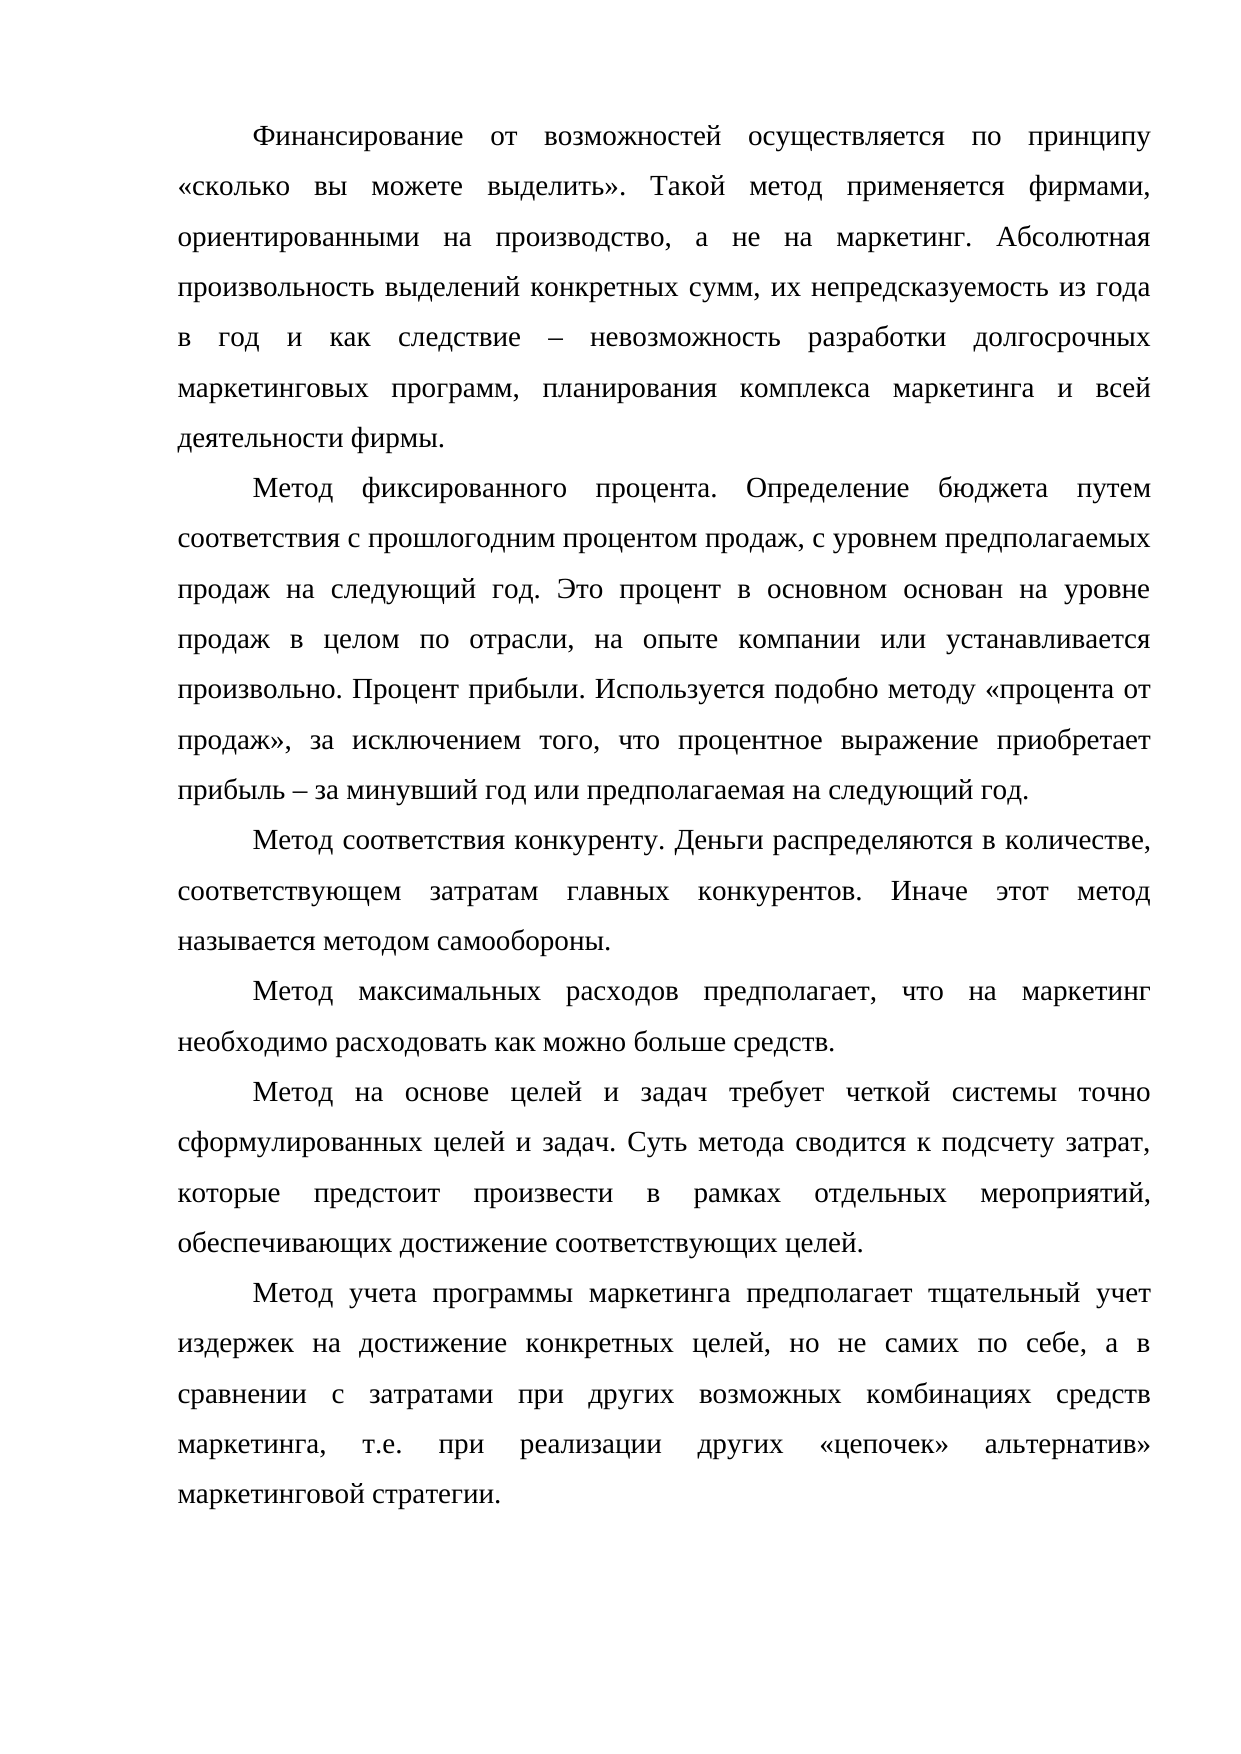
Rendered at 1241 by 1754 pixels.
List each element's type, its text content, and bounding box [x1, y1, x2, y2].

text Метод соответствия конкуренту. Деньги распределяются в количестве, соответствующем затратам главных конкурентов. Иначе этот метод называется методом самообороны. [177, 822, 1152, 957]
text Метод фиксированного процента. Определение бюджета путем соответствия с прошлогодним процентом продаж, с уровнем предполагаемых продаж на следующий год. Это процент в основном основан на уровне продаж в целом по отрасли, на опыте компании или устанавливается произвольно. Процент прибыли. Используется подобно методу «процента от продаж», за исключением того, что процентное выражение приобретает прибыль – за минувший год или предполагаемая на следующий год. [177, 470, 1152, 806]
text Финансирование от возможностей осуществляется по принципу «сколько вы можете выделить». Такой метод применяется фирмами, ориентированными на производство, а не на маркетинг. Абсолютная произвольность выделений конкретных сумм, их непредсказуемость из года в год и как следствие – невозможность разработки долгосрочных маркетинговых программ, планирования комплекса маркетинга и всей деятельности фирмы. [177, 118, 1152, 453]
text Метод учета программы маркетинга предполагает тщательный учет издержек на достижение конкретных целей, но не самих по себе, а в сравнении с затратами при других возможных комбинациях средств маркетинга, т.е. при реализации других «цепочек» альтернатив» маркетинговой стратегии. [177, 1275, 1152, 1510]
text Метод на основе целей и задач требует четкой системы точно сформулированных целей и задач. Суть метода сводится к подсчету затрат, которые предстоит произвести в рамках отдельных мероприятий, обеспечивающих достижение соответствующих целей. [177, 1074, 1152, 1258]
text Метод максимальных расходов предполагает, что на маркетинг необходимо расходовать как можно больше средств. [177, 973, 1152, 1057]
